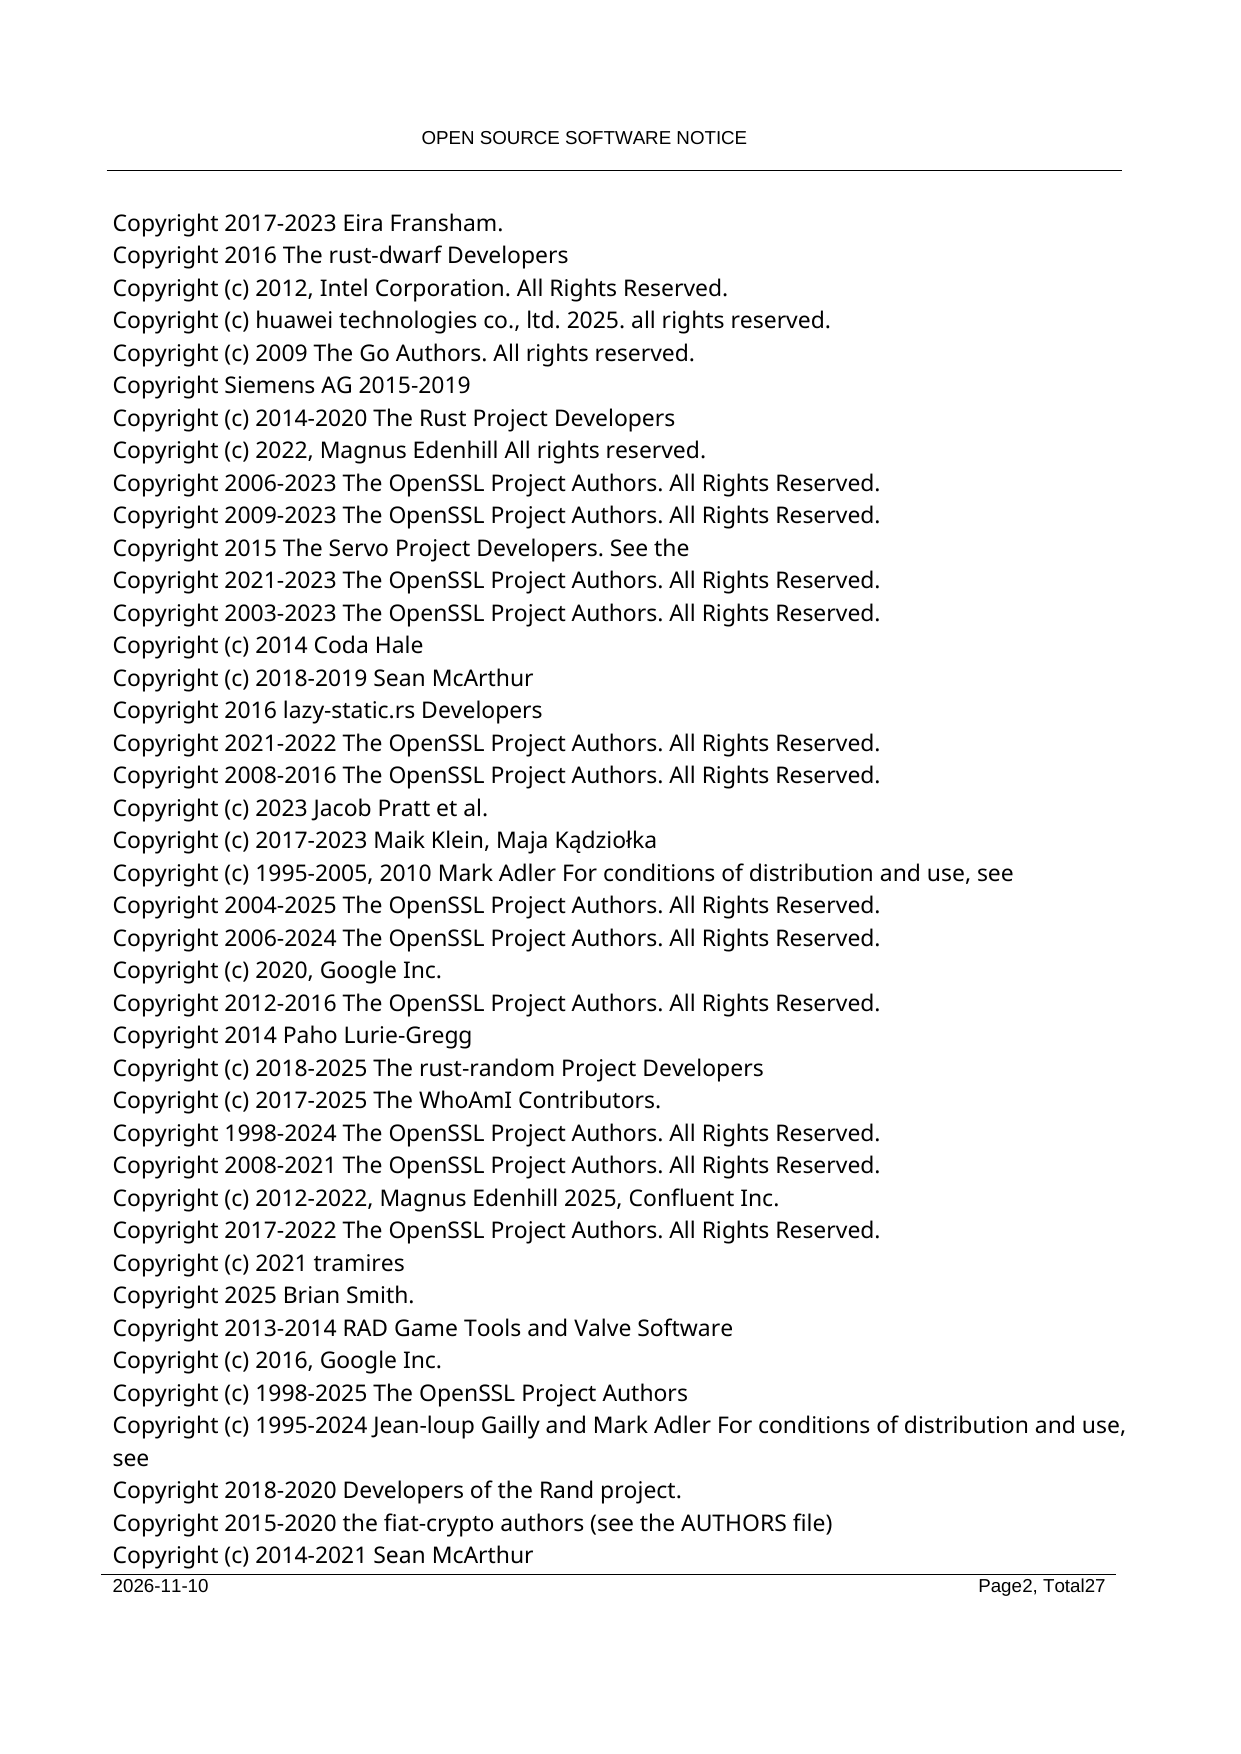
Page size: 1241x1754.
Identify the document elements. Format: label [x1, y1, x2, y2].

text [112, 206, 1128, 1571]
